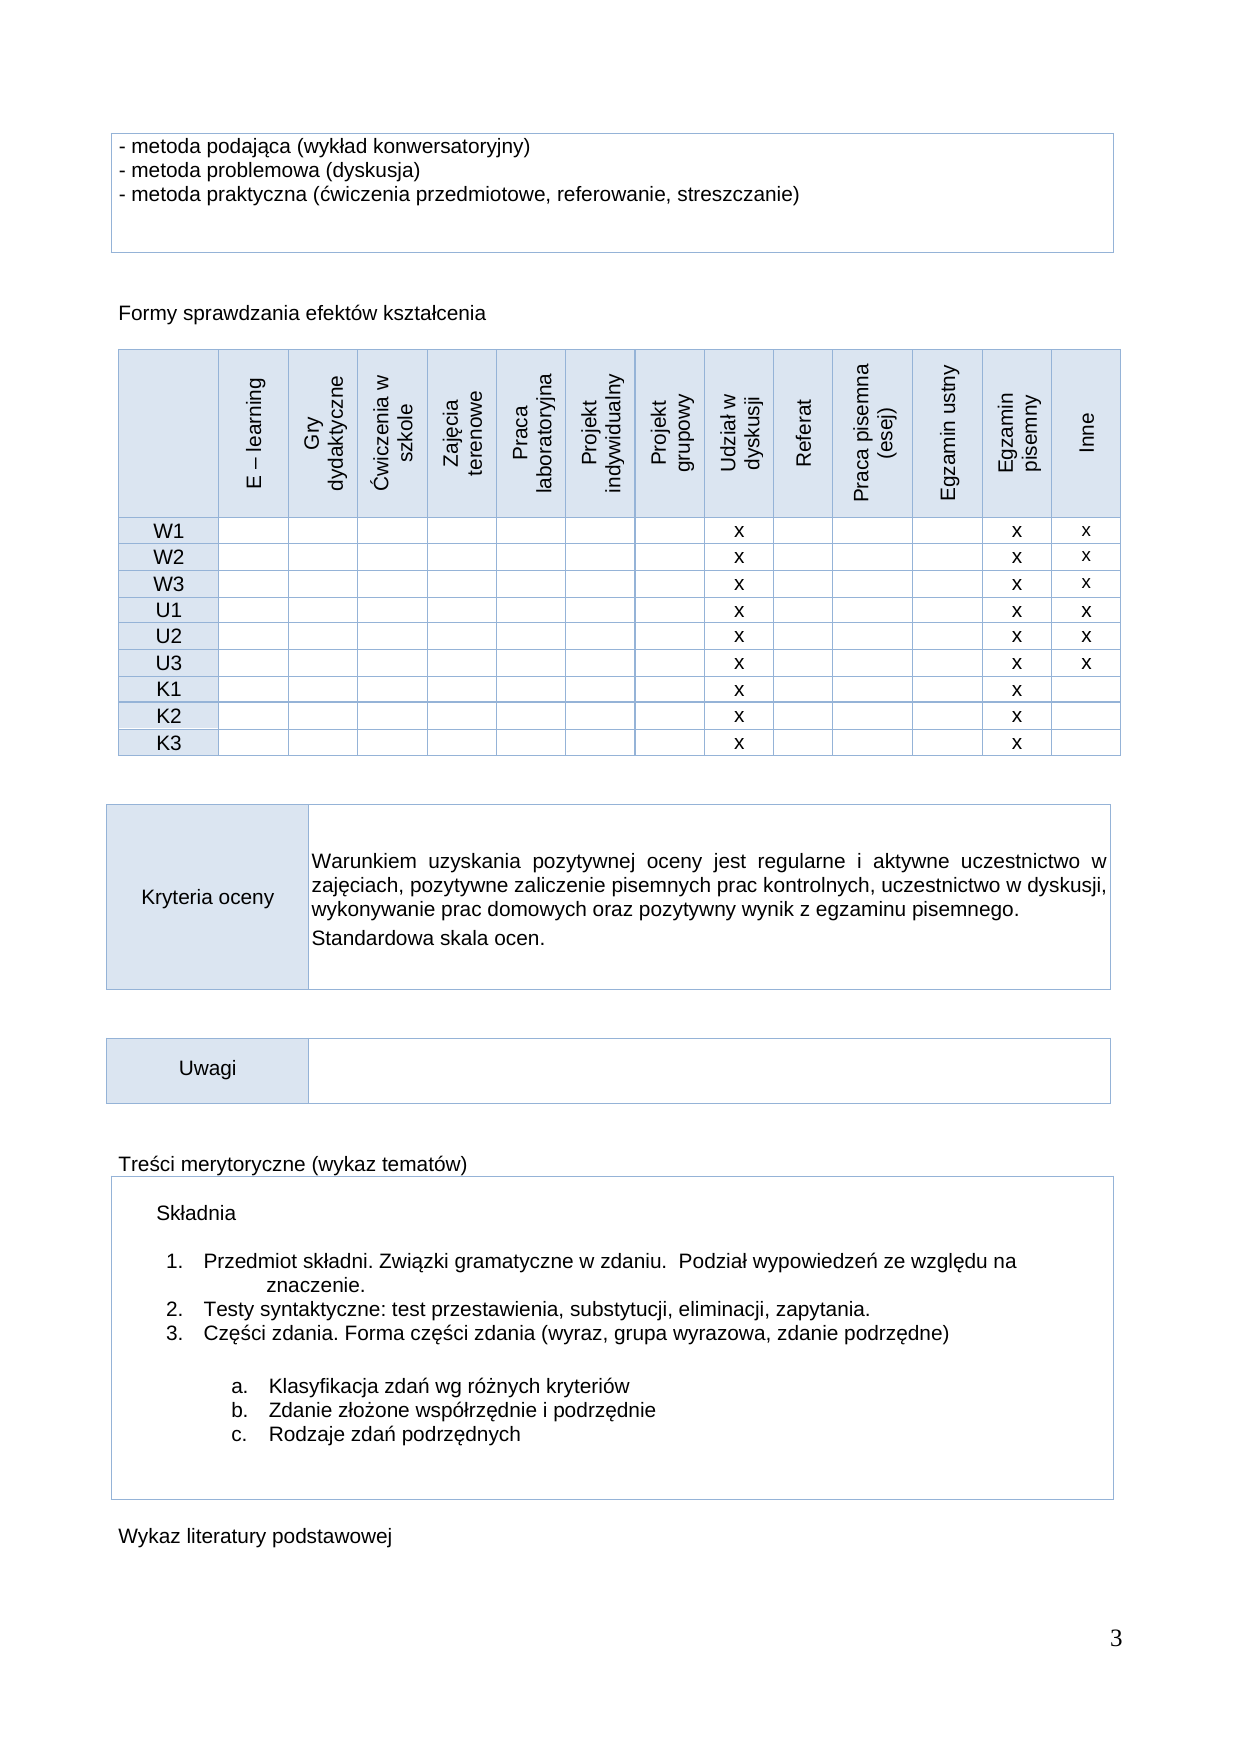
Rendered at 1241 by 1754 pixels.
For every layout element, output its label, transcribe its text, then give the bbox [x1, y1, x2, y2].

table_cell x [705, 571, 773, 597]
table_cell [913, 598, 982, 622]
table_header [309, 1039, 1110, 1103]
table_cell x [705, 703, 773, 728]
table_cell [566, 650, 634, 676]
table_cell [833, 518, 912, 543]
table_cell [566, 598, 634, 622]
table_cell [774, 598, 832, 622]
table_cell x [705, 730, 773, 755]
table_cell [636, 571, 704, 597]
table_cell W2 [119, 544, 218, 570]
table_cell [289, 730, 357, 755]
table_cell K1 [119, 677, 218, 701]
table_cell U2 [119, 623, 218, 649]
table_cell [358, 623, 427, 649]
table_header Egzamin ustny [913, 350, 982, 517]
table_cell [566, 703, 634, 728]
table_header Referat [774, 350, 832, 517]
table_cell U3 [119, 650, 218, 676]
table_cell [219, 571, 288, 597]
table_cell [833, 544, 912, 570]
table_header Składnia Przedmiot składni. Związki gramatyczne w zdaniu. Podział wypowiedzeń ze względu na znaczenie. Testy syntaktyczne: test przestawienia, substytucji, eliminacji, zapytania. Części zdania. Forma części zdania (wyraz, grupa wyrazowa, zdanie podrzędne) Klasyfikacja zdań wg różnych kryteriów Zdanie złożone współrzędnie i podrzędnie Rodzaje zdań podrzędnych [112, 1177, 1113, 1498]
table_header Udział w dyskusji [705, 350, 773, 517]
table_cell [497, 571, 565, 597]
table_header - metoda podająca (wykład konwersatoryjny) - metoda problemowa (dyskusja) - metoda praktyczna (ćwiczenia przedmiotowe, referowanie, streszczanie) [112, 134, 1113, 252]
table_cell [566, 677, 634, 701]
table_cell [497, 544, 565, 570]
table_header Gry dydaktyczne [289, 350, 357, 517]
table_cell [833, 571, 912, 597]
table_cell x [983, 703, 1051, 728]
table_cell [497, 518, 565, 543]
table_cell [1052, 703, 1120, 728]
table_cell [774, 571, 832, 597]
table_cell [428, 571, 496, 597]
table_cell x [1052, 650, 1120, 676]
table_cell [497, 730, 565, 755]
table_cell [219, 598, 288, 622]
table_header Warunkiem uzyskania pozytywnej oceny jest regularne i aktywne uczestnictwo w zajęciach, pozytywne zaliczenie pisemnych prac kontrolnych, uczestnictwo w dyskusji, wykonywanie prac domowych oraz pozytywny wynik z egzaminu pisemnego. Standardowa skala ocen. [309, 805, 1110, 989]
table_cell W3 [119, 571, 218, 597]
table_cell [913, 571, 982, 597]
table_cell [497, 703, 565, 728]
table_cell x [705, 544, 773, 570]
table_cell [636, 677, 704, 701]
table_cell x [1052, 518, 1120, 543]
table_cell x [983, 623, 1051, 649]
table_cell [1052, 730, 1120, 755]
table_cell [913, 650, 982, 676]
table_cell [497, 677, 565, 701]
table_cell [428, 518, 496, 543]
table_cell [289, 598, 357, 622]
table_header Projekt grupowy [636, 350, 704, 517]
table_cell [358, 677, 427, 701]
table_cell [219, 703, 288, 728]
table_cell [219, 623, 288, 649]
table_cell [566, 571, 634, 597]
table_cell [566, 544, 634, 570]
table_cell x [1052, 598, 1120, 622]
table_cell [636, 703, 704, 728]
table_cell x [1052, 571, 1120, 597]
table_cell [497, 598, 565, 622]
table_cell [289, 571, 357, 597]
table_header E – learning [219, 350, 288, 517]
table_header Inne [1052, 350, 1120, 517]
table_cell [636, 598, 704, 622]
table_cell [428, 703, 496, 728]
table_cell [774, 703, 832, 728]
table_cell [913, 703, 982, 728]
text Wykaz literatury podstawowej [118, 1523, 1122, 1547]
table_cell [289, 677, 357, 701]
table_cell [428, 677, 496, 701]
table_cell [358, 650, 427, 676]
table_cell [497, 623, 565, 649]
table_cell x [983, 571, 1051, 597]
table_cell x [983, 677, 1051, 701]
table_header [119, 350, 218, 517]
table_cell [913, 623, 982, 649]
table_header Praca laboratoryjna [497, 350, 565, 517]
table_cell [774, 518, 832, 543]
table_cell x [705, 518, 773, 543]
table_cell K3 [119, 730, 218, 755]
table_cell [913, 730, 982, 755]
table_cell [289, 518, 357, 543]
table_header Egzamin pisemny [983, 350, 1051, 517]
table_cell [636, 518, 704, 543]
table_cell [833, 730, 912, 755]
table_cell [219, 544, 288, 570]
table_cell x [705, 650, 773, 676]
table_cell [636, 623, 704, 649]
table_header Projekt indywidualny [566, 350, 634, 517]
table_cell [833, 623, 912, 649]
table_cell [636, 730, 704, 755]
table_cell x [705, 598, 773, 622]
table_cell K2 [119, 703, 218, 728]
table_cell [913, 677, 982, 701]
table_cell [833, 598, 912, 622]
table_cell [774, 730, 832, 755]
table_cell x [705, 623, 773, 649]
table_cell [913, 518, 982, 543]
table_cell [833, 650, 912, 676]
table_header Zajęcia terenowe [428, 350, 496, 517]
table_cell [428, 730, 496, 755]
table_cell [289, 623, 357, 649]
table_header Kryteria oceny [107, 805, 308, 989]
table_cell x [983, 544, 1051, 570]
table_cell [358, 518, 427, 543]
table_cell [774, 623, 832, 649]
table_cell [774, 544, 832, 570]
table_cell [358, 730, 427, 755]
table_cell [358, 703, 427, 728]
table_cell [358, 598, 427, 622]
table_cell [833, 677, 912, 701]
table_cell [774, 650, 832, 676]
table_cell [219, 518, 288, 543]
text Treści merytoryczne (wykaz tematów) [118, 1152, 1122, 1176]
table_cell [219, 677, 288, 701]
table_cell [219, 650, 288, 676]
table_cell [428, 544, 496, 570]
table_cell [1052, 677, 1120, 701]
table_cell W1 [119, 518, 218, 543]
table_cell [913, 544, 982, 570]
text Formy sprawdzania efektów kształcenia [118, 301, 1122, 325]
table_cell U1 [119, 598, 218, 622]
table_cell x [983, 518, 1051, 543]
table_cell [428, 623, 496, 649]
table_cell [566, 730, 634, 755]
table_cell x [983, 730, 1051, 755]
table_cell [566, 623, 634, 649]
table_cell x [1052, 623, 1120, 649]
table_cell [497, 650, 565, 676]
table_header Ćwiczenia w szkole [358, 350, 427, 517]
table_cell x [1052, 544, 1120, 570]
table_cell [289, 703, 357, 728]
table_cell x [983, 650, 1051, 676]
table_cell [428, 650, 496, 676]
table_cell [428, 598, 496, 622]
table_cell [566, 518, 634, 543]
table_header Uwagi [107, 1039, 308, 1103]
table_cell [774, 677, 832, 701]
table_cell x [705, 677, 773, 701]
table_cell [289, 544, 357, 570]
table_cell [289, 650, 357, 676]
table_cell [636, 650, 704, 676]
table_cell [358, 544, 427, 570]
table_cell [358, 571, 427, 597]
table_header Praca pisemna (esej) [833, 350, 912, 517]
table_cell x [983, 598, 1051, 622]
table_cell [636, 544, 704, 570]
table_cell [219, 730, 288, 755]
table_cell [833, 703, 912, 728]
